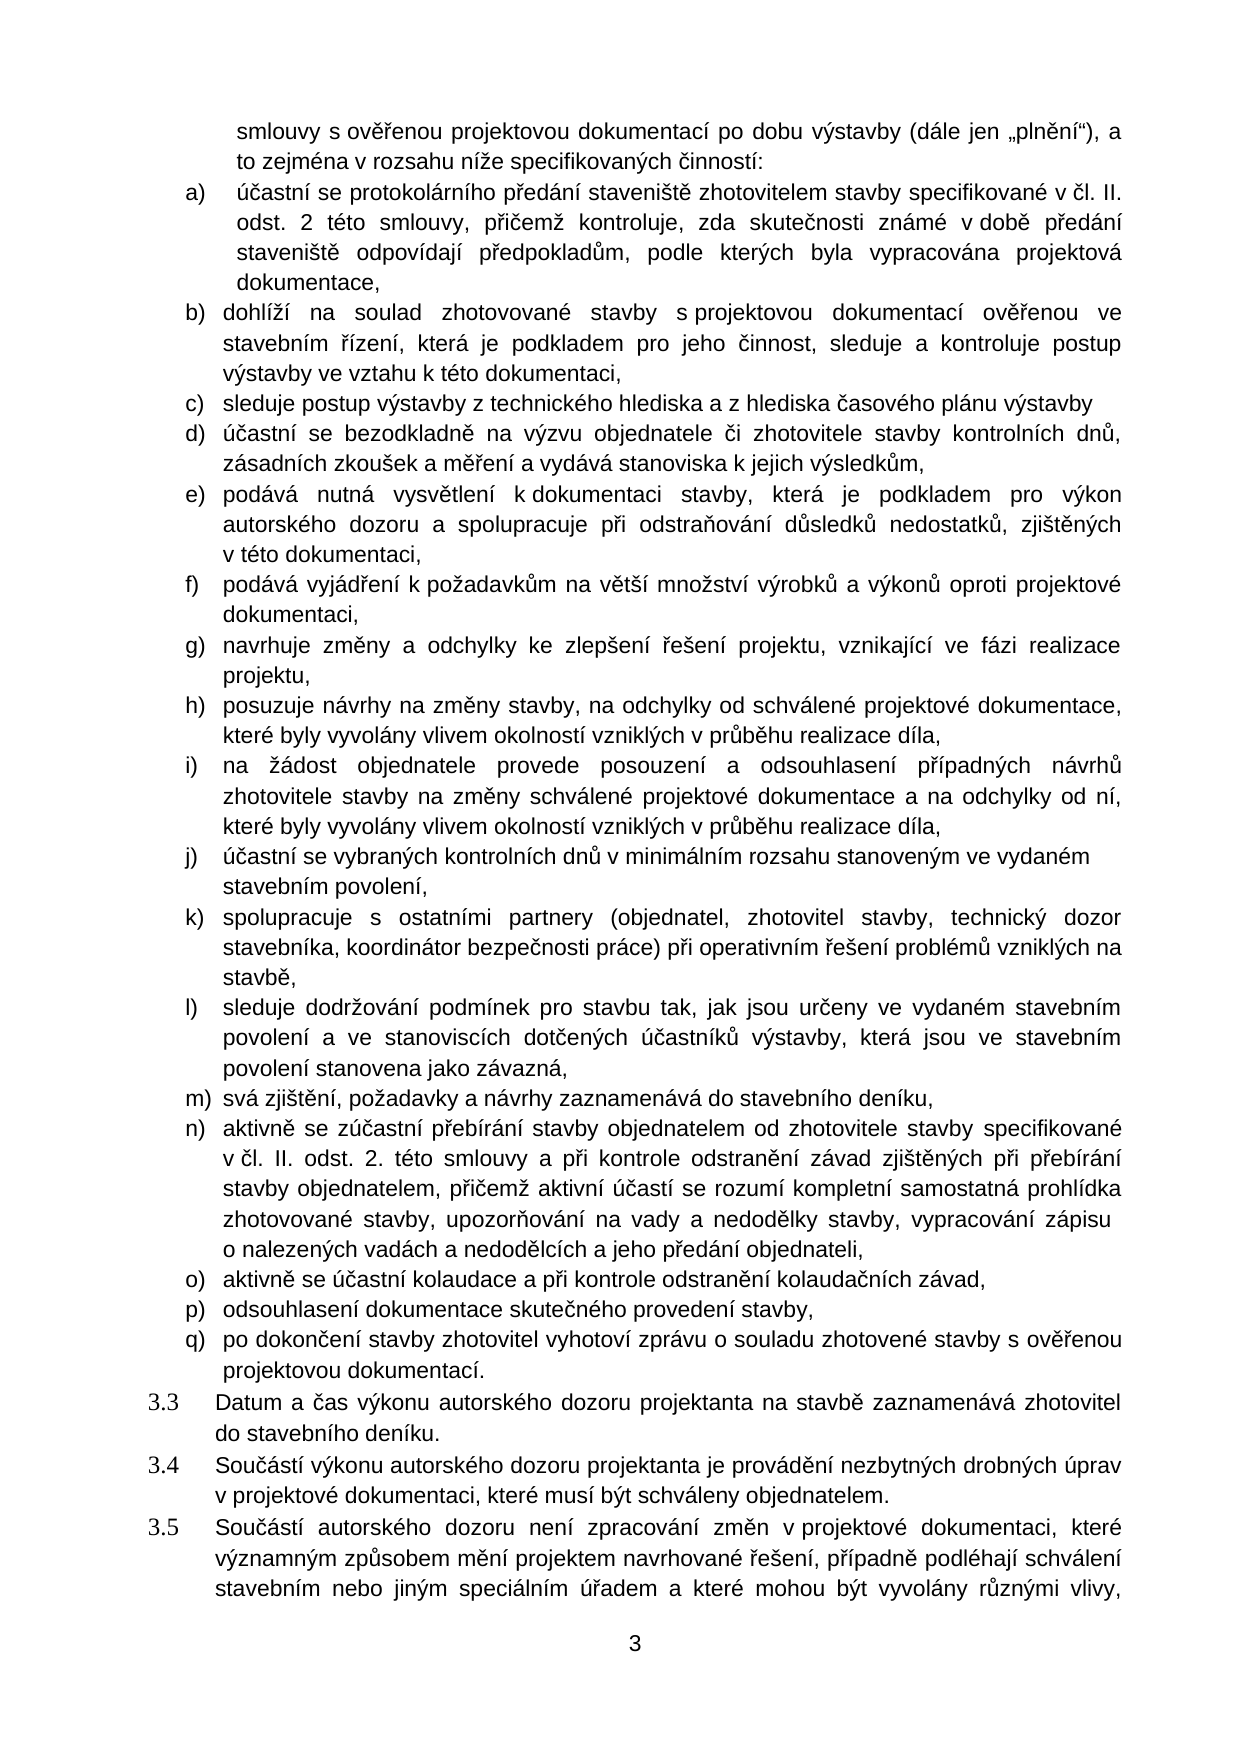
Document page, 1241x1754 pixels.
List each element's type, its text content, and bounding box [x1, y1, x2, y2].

list navrhuje změny a odchylky ke zlepšení řešení projektu, vznikající ve fázi realizace projektu, [185, 632, 1122, 688]
list spolupracuje s ostatními partnery (objednatel, zhotovitel stavby, technický dozor stavebníka, koordinátor bezpečnosti práce) při operativním řešení problémů vzniklých na stavbě, [185, 903, 1122, 990]
list aktivně se účastní kolaudace a při kontrole odstranění kolaudačních závad, [185, 1266, 1122, 1292]
list Součástí výkonu autorského dozoru projektanta je provádění nezbytných drobných úprav v projektové dokumentaci, které musí být schváleny objednatelem. [148, 1450, 1122, 1509]
list Datum a čas výkonu autorského dozoru projektanta na stavbě zaznamenává zhotovitel do stavebního deníku. [148, 1387, 1122, 1446]
list podává nutná vysvětlení k dokumentaci stavby, která je podkladem pro výkon autorského dozoru a spolupracuje při odstraňování důsledků nedostatků, zjištěných v této dokumentaci, [185, 481, 1122, 567]
list na žádost objednatele provede posouzení a odsouhlasení případných návrhů zhotovitele stavby na změny schválené projektové dokumentace a na odchylky od ní, které byly vyvolány vlivem okolností vzniklých v průběhu realizace díla, [185, 752, 1122, 839]
list sleduje dodržování podmínek pro stavbu tak, jak jsou určeny ve vydaném stavebním povolení a ve stanoviscích dotčených účastníků výstavby, která jsou ve stavebním povolení stanovena jako závazná, [185, 994, 1122, 1081]
list účastní se bezodkladně na výzvu objednatele či zhotovitele stavby kontrolních dnů, zásadních zkoušek a měření a vydává stanoviska k jejich výsledkům, [185, 420, 1122, 477]
list po dokončení stavby zhotovitel vyhotoví zprávu o souladu zhotovené stavby s ověřenou projektovou dokumentací. [185, 1326, 1122, 1383]
list podává vyjádření k požadavkům na větší množství výrobků a výkonů oproti projektové dokumentaci, [185, 571, 1122, 628]
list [148, 1512, 1122, 1602]
list svá zjištění, požadavky a návrhy zaznamenává do stavebního deníku, [185, 1085, 1122, 1111]
list účastní se protokolárního předání staveniště zhotovitelem stavby specifikované v čl. II. odst. 2 této smlouvy, přičemž kontroluje, zda skutečnosti známé v době předání staveniště odpovídají předpokladům, podle kterých byla vypracována projektová dokumentace, [185, 178, 1122, 296]
list dohlíží na soulad zhotovované stavby s projektovou dokumentací ověřenou ve stavebním řízení, která je podkladem pro jeho činnost, sleduje a kontroluje postup výstavby ve vztahu k této dokumentaci, [185, 299, 1122, 386]
list odsouhlasení dokumentace skutečného provedení stavby, [185, 1296, 1122, 1323]
list aktivně se zúčastní přebírání stavby objednatelem od zhotovitele stavby specifikované v čl. II. odst. 2. této smlouvy a při kontrole odstranění závad zjištěných při přebírání stavby objednatelem, přičemž aktivní účastí se rozumí kompletní samostatná prohlídka zhotovované stavby, upozorňování na vady a nedodělky stavby, vypracování zápisu o nalezených vadách a nedodělcích a jeho předání objednateli, [185, 1115, 1122, 1262]
list sleduje postup výstavby z technického hlediska a z hlediska časového plánu výstavby [185, 390, 1122, 416]
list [148, 118, 1122, 175]
list posuzuje návrhy na změny stavby, na odchylky od schválené projektové dokumentace, které byly vyvolány vlivem okolností vzniklých v průběhu realizace díla, [185, 692, 1122, 749]
list účastní se vybraných kontrolních dnů v minimálním rozsahu stanoveným ve vydaném stavebním povolení, [185, 843, 1122, 900]
